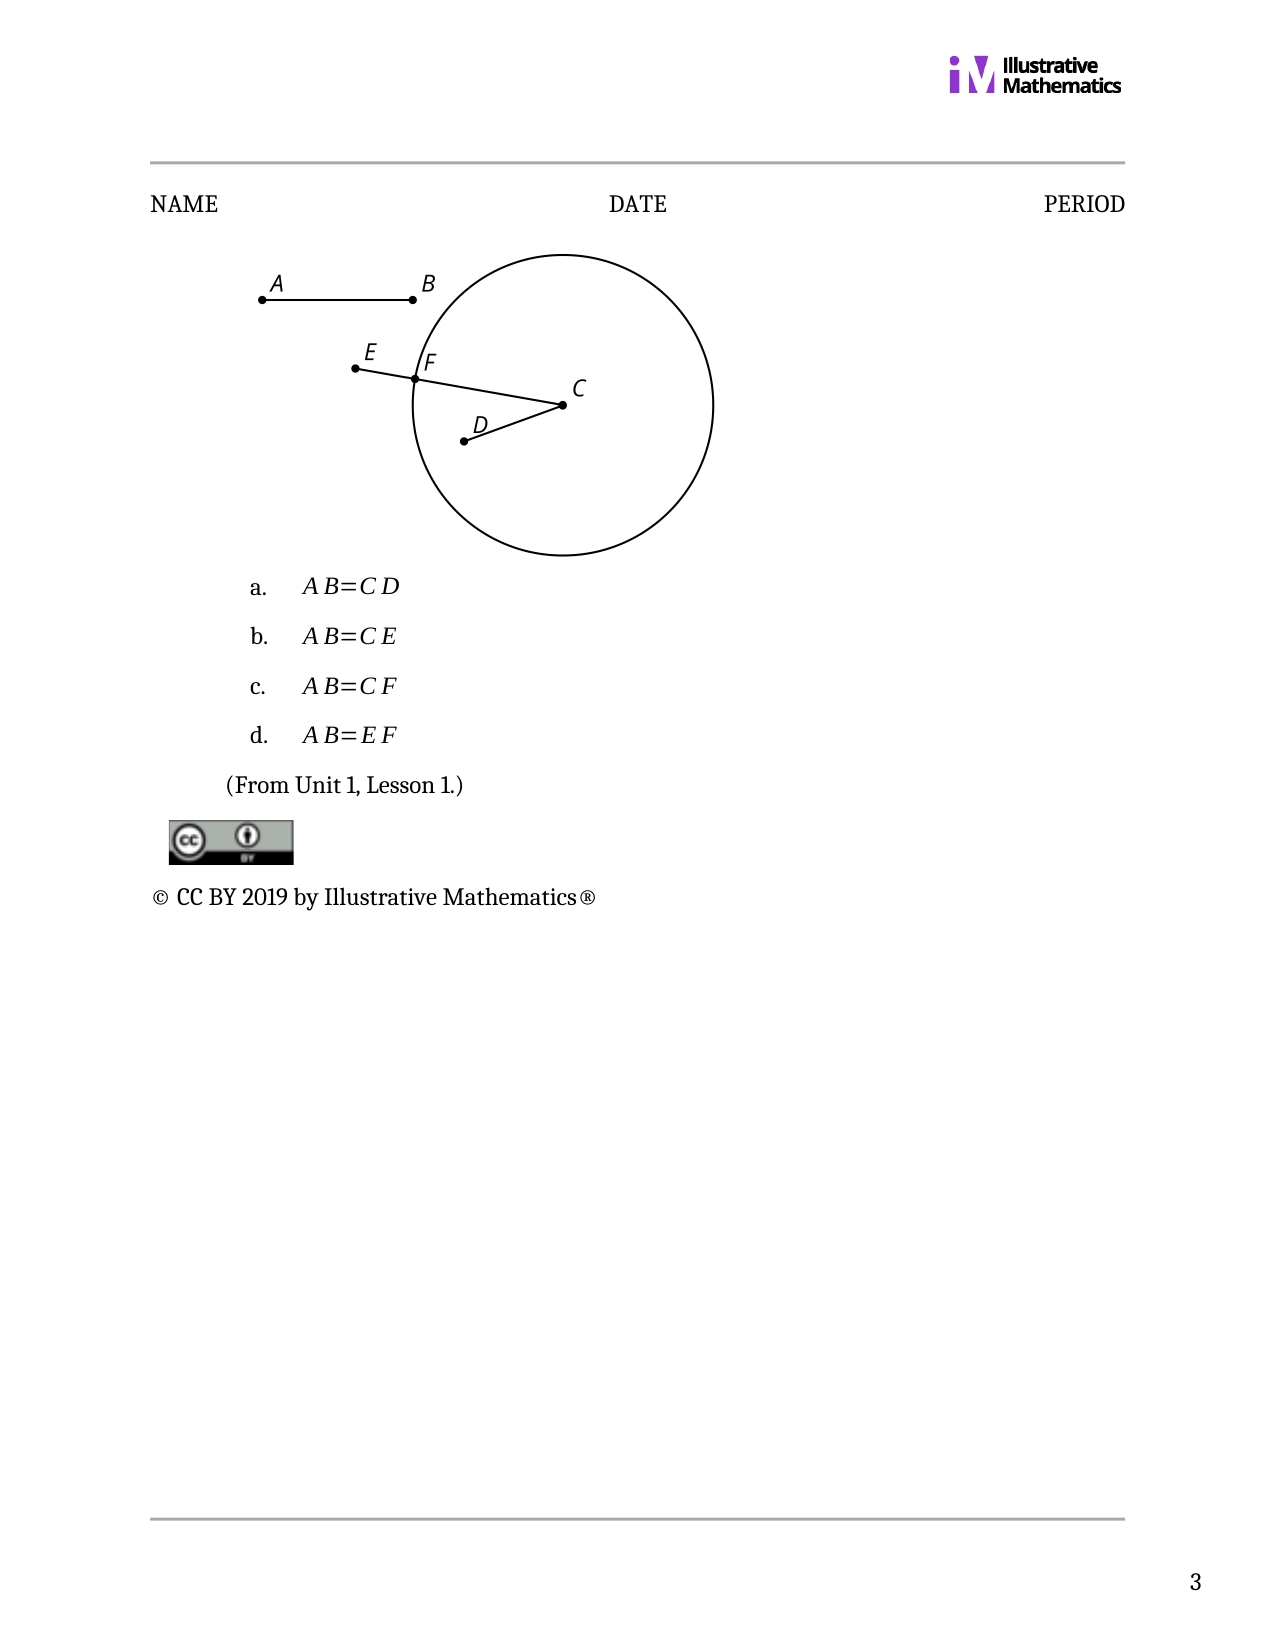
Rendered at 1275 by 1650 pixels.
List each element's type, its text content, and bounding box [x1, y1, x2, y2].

picture [949, 55, 1121, 93]
list (From Unit 1, Lesson 1.) [175, 771, 1125, 799]
picture [243, 247, 732, 563]
picture [168, 820, 294, 865]
text © CC BY 2019 by Illustrative Mathematics® [150, 883, 1125, 912]
